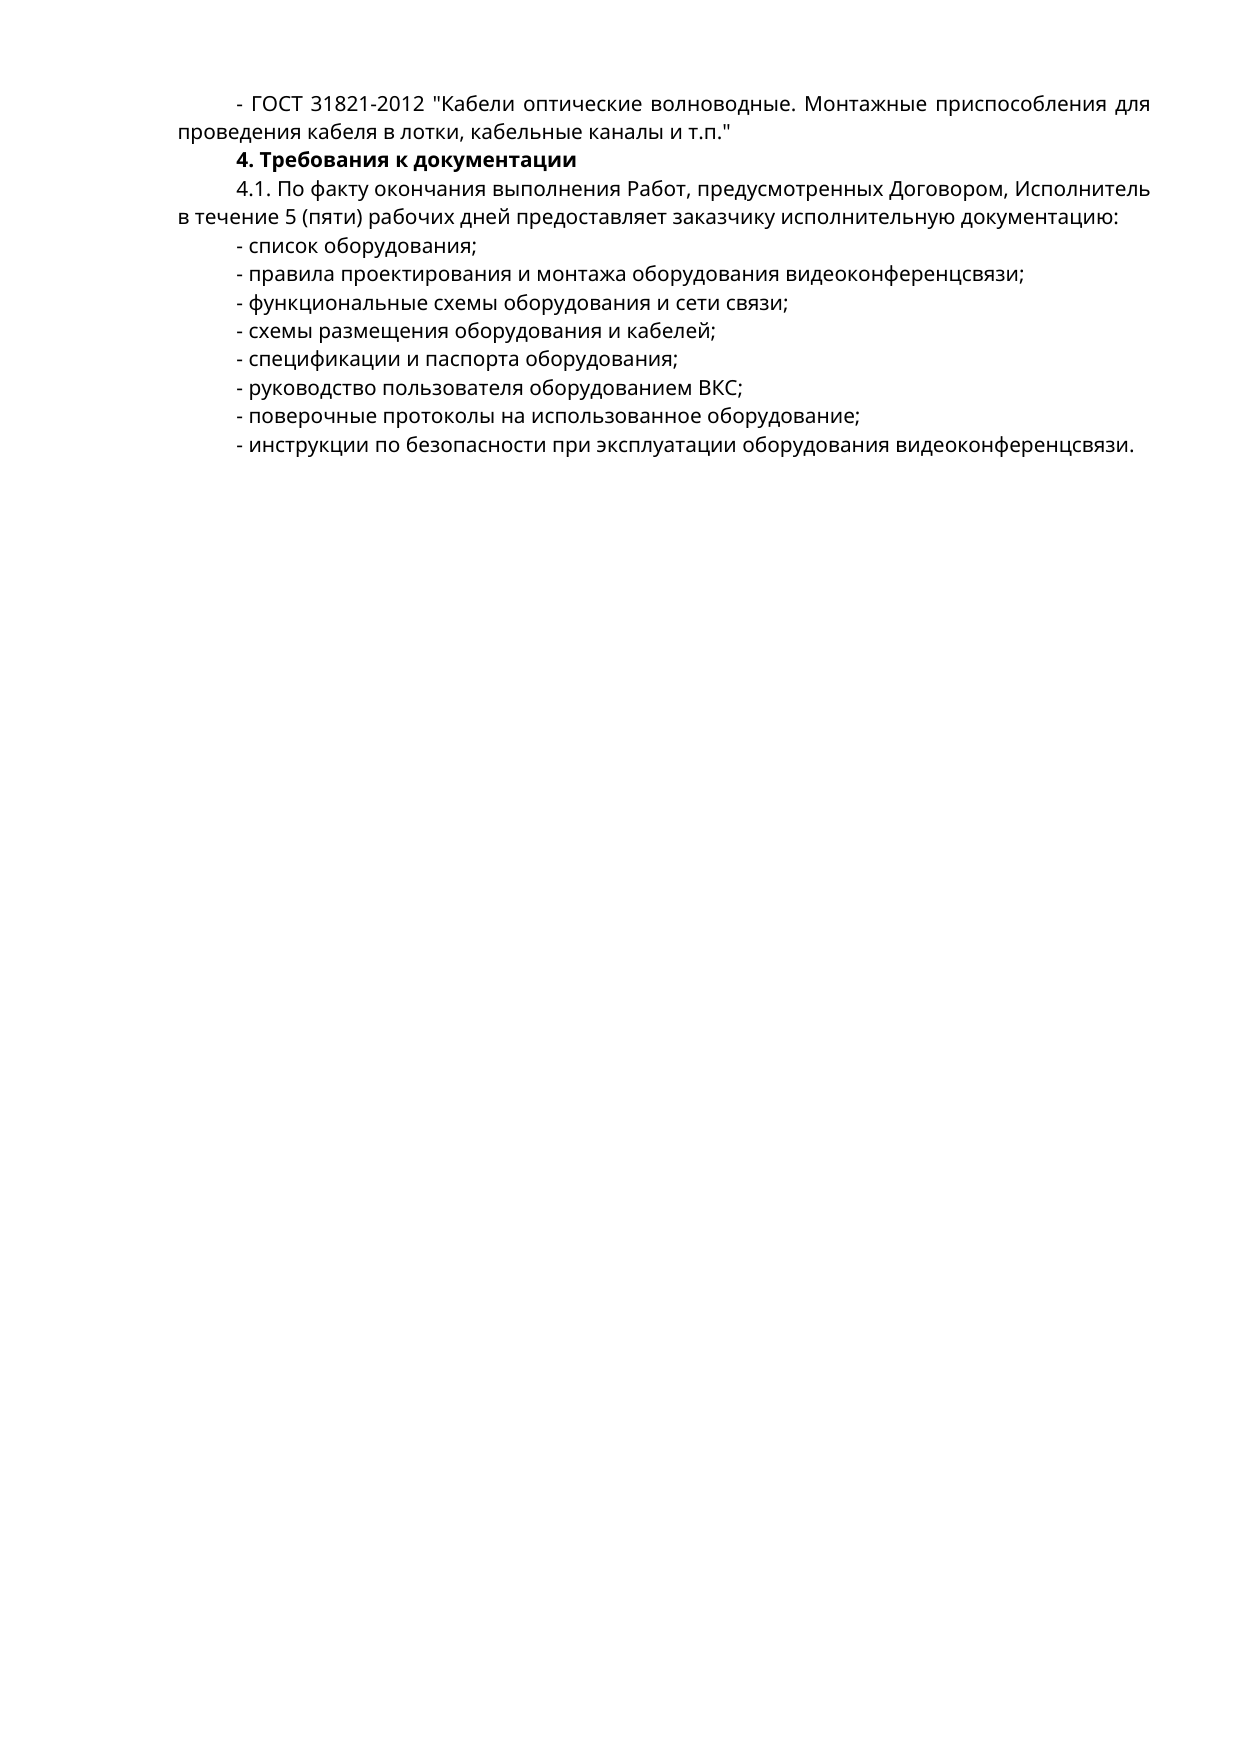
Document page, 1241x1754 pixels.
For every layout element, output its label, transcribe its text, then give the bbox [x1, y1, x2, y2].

text 4. Требования к документации [177, 146, 1152, 174]
text - инструкции по безопасности при эксплуатации оборудования видеоконференцсвязи. [177, 430, 1152, 458]
text - правила проектирования и монтажа оборудования видеоконференцсвязи; [177, 259, 1152, 288]
text - ГОСТ 31821-2012 "Кабели оптические волноводные. Монтажные приспособления для проведения кабеля в лотки, кабельные каналы и т.п." [177, 89, 1152, 146]
text - поверочные протоколы на использованное оборудование; [177, 401, 1152, 430]
text - руководство пользователя оборудованием ВКС; [177, 373, 1152, 401]
text - спецификации и паспорта оборудования; [177, 344, 1152, 373]
text - функциональные схемы оборудования и сети связи; [177, 288, 1152, 316]
text - список оборудования; [177, 231, 1152, 259]
text 4.1. По факту окончания выполнения Работ, предусмотренных Договором, Исполнитель в течение 5 (пяти) рабочих дней предоставляет заказчику исполнительную документацию: [177, 174, 1152, 231]
text - схемы размещения оборудования и кабелей; [177, 316, 1152, 344]
